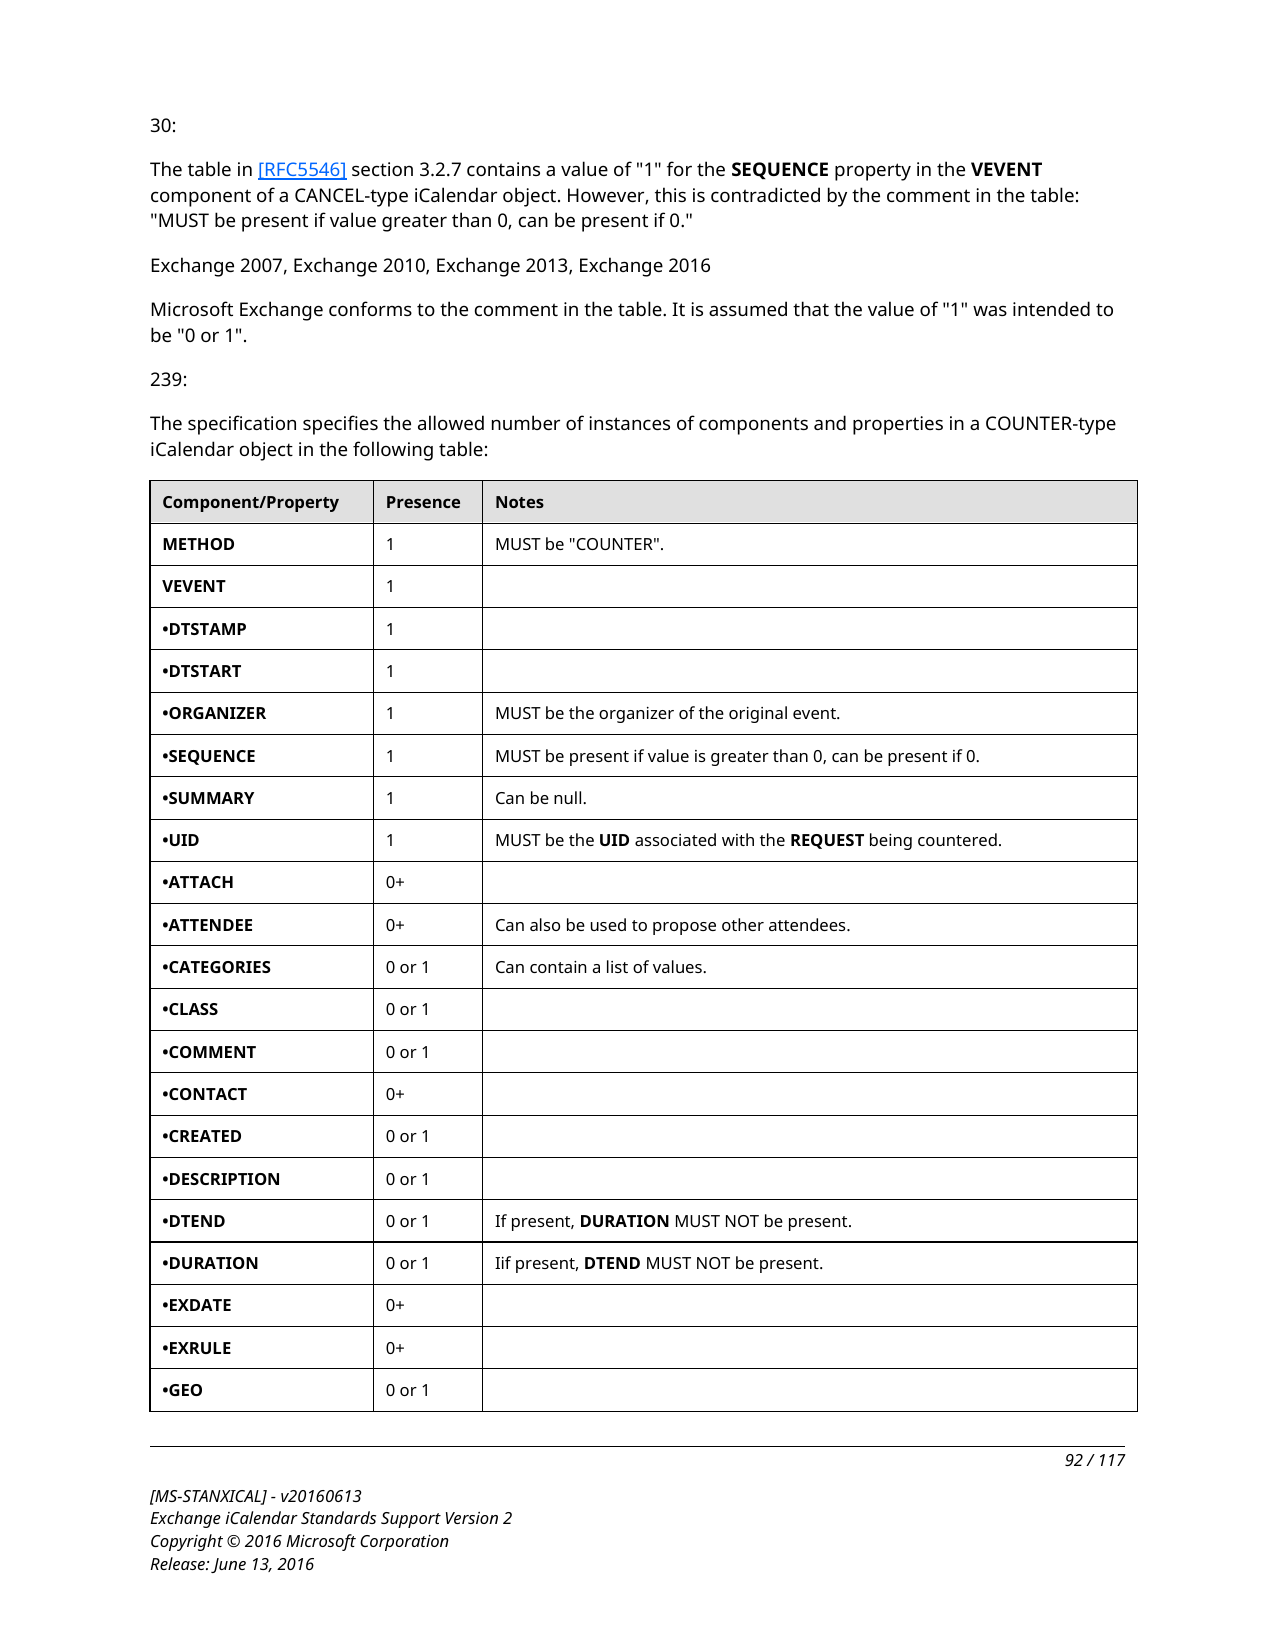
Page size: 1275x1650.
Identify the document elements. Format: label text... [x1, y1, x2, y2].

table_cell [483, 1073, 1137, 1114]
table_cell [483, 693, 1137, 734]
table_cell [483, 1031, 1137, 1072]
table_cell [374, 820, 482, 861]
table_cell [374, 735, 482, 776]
text Microsoft Exchange conforms to the comment in the table. It is assumed that the value of "1" was intended to be "0 or 1". [150, 296, 1125, 347]
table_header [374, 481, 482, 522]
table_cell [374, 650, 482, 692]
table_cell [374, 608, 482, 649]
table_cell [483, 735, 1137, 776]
text The table in [RFC5546] section 3.2.7 contains a value of "1" for the SEQUENCE property in the VEVENT component of a CANCEL-type iCalendar object. However, this is contradicted by the comment in the table: "MUST be present if value greater than 0, can be present if 0." [150, 157, 1125, 233]
text C0030: [150, 112, 1125, 138]
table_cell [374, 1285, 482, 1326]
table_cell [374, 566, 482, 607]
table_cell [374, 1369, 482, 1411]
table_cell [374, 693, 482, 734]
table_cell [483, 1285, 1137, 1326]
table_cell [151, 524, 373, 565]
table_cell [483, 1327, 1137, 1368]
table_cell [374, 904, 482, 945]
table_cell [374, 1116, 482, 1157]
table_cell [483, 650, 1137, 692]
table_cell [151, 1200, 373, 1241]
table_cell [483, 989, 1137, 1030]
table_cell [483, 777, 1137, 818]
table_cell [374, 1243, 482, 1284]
text V0239: [150, 366, 1125, 392]
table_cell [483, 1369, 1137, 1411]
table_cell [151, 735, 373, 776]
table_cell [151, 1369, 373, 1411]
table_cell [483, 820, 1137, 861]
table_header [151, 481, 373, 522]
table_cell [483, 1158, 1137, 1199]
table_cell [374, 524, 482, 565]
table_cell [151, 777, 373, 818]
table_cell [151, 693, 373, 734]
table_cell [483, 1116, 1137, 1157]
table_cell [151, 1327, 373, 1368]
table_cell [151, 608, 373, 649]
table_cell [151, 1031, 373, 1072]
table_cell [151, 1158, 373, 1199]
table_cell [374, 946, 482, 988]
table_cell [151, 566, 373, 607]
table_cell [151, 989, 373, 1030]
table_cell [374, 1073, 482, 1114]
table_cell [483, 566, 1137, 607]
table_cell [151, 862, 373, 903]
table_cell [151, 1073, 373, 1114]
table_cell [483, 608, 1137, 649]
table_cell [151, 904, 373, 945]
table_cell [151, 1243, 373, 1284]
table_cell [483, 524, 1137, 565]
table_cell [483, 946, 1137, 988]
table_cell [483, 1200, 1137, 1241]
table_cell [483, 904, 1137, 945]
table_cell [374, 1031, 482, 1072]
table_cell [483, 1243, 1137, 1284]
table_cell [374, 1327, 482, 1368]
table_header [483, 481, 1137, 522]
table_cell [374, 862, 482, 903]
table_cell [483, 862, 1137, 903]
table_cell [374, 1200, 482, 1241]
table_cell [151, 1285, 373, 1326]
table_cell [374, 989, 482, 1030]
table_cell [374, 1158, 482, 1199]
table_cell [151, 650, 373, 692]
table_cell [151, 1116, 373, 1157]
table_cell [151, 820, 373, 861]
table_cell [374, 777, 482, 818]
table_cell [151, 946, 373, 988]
text The specification specifies the allowed number of instances of components and properties in a COUNTER-type iCalendar object in the following table: [150, 410, 1125, 461]
text Exchange 2007, Exchange 2010, Exchange 2013, Exchange 2016 [150, 252, 1125, 278]
